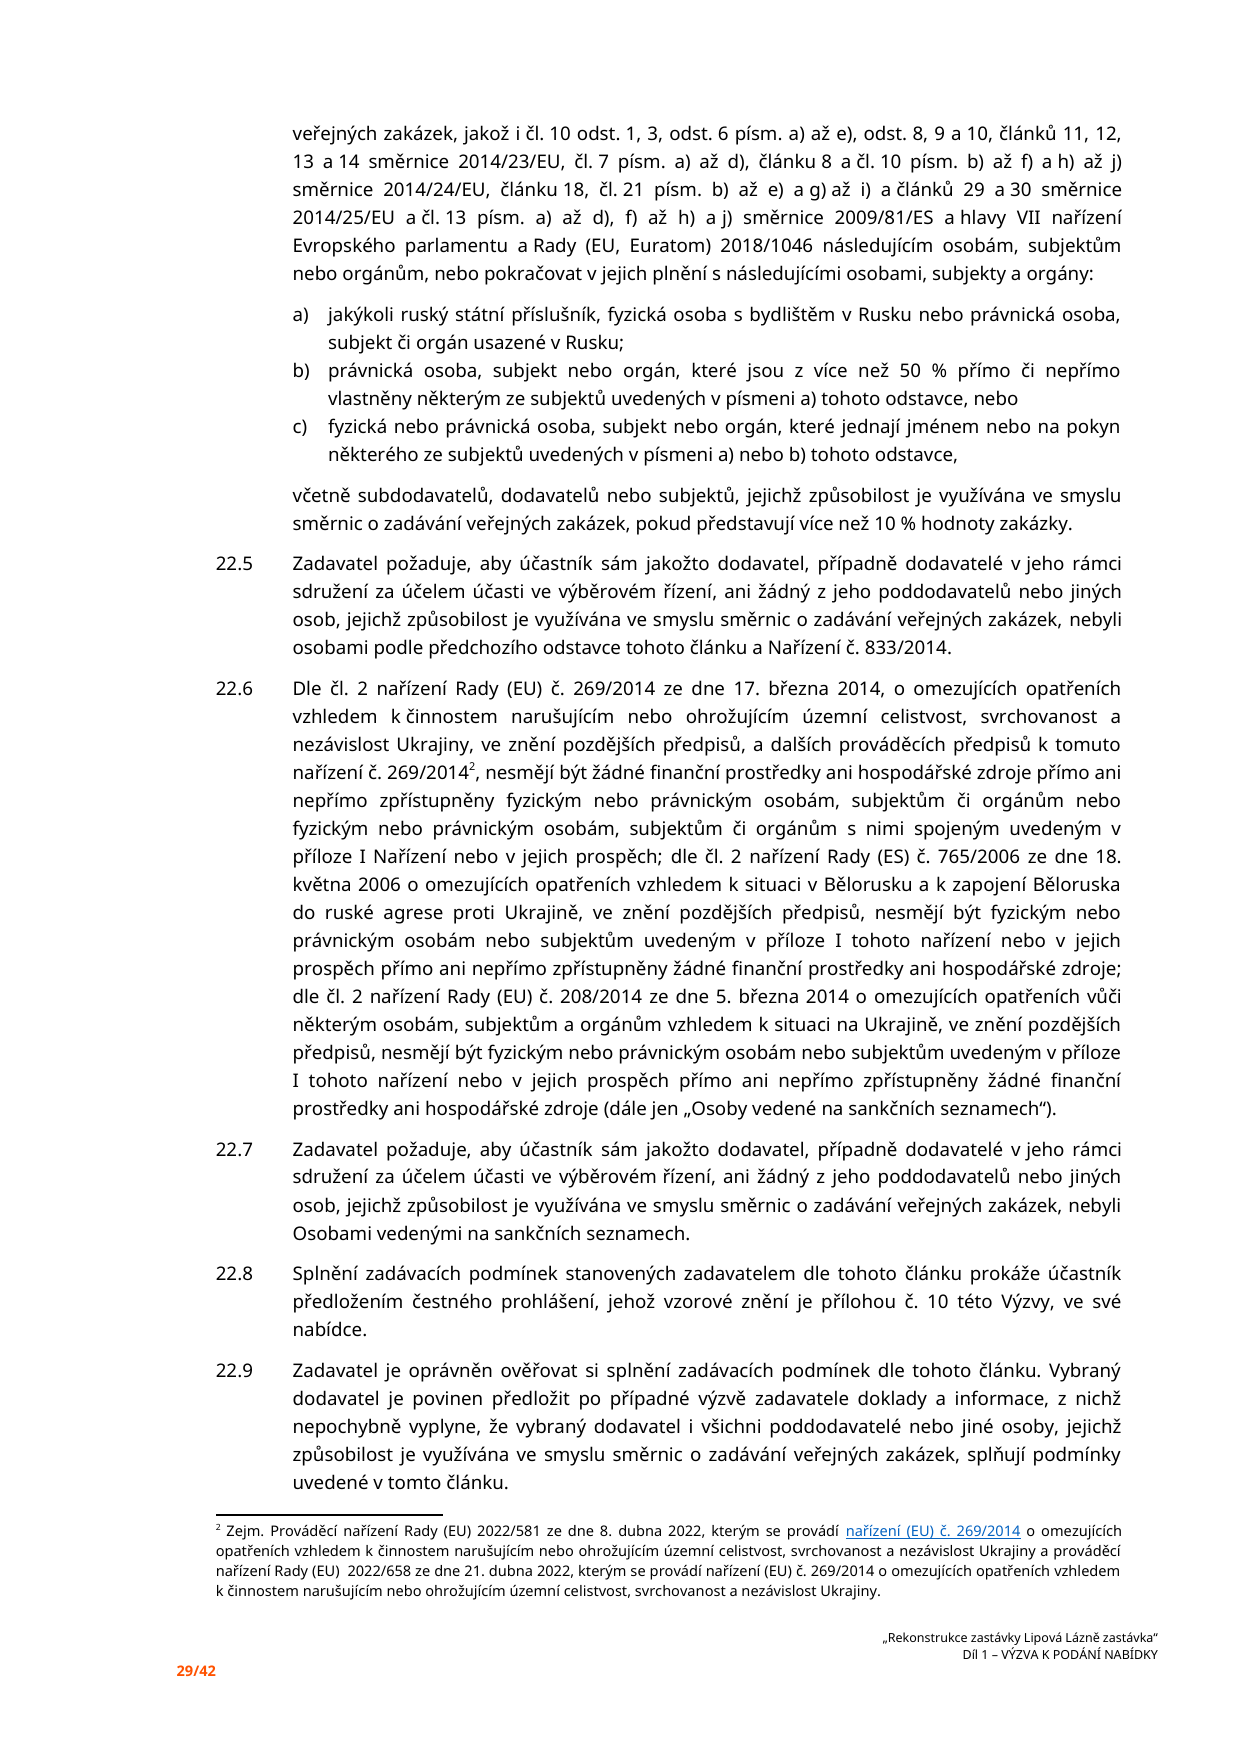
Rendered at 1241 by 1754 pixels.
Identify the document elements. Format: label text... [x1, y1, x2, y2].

list včetně subdodavatelů, dodavatelů nebo subjektů, jejichž způsobilost je využívána ve smyslu směrnic o zadávání veřejných zakázek, pokud představují více než 10 % hodnoty zakázky. [292, 482, 1122, 535]
text Zadavatel požaduje, aby účastník sám jakožto dodavatel, případně dodavatelé v jeho rámci sdružení za účelem účasti ve výběrovém řízení, ani žádný z jeho poddodavatelů nebo jiných osob, jejichž způsobilost je využívána ve smyslu směrnic o zadávání veřejných zakázek, nebyli osobami podle předchozího odstavce tohoto článku a Nařízení č. 833/2014. [216, 550, 1122, 660]
text Zadavatel je oprávněn ověřovat si splnění zadávacích podmínek dle tohoto článku. Vybraný dodavatel je povinen předložit po případné výzvě zadavatele doklady a informace, z nichž nepochybně vyplyne, že vybraný dodavatel i všichni poddodavatelé nebo jiné osoby, jejichž způsobilost je využívána ve smyslu směrnic o zadávání veřejných zakázek, splňují podmínky uvedené v tomto článku. [216, 1357, 1122, 1494]
text Dle čl. 2 nařízení Rady (EU) č. 269/2014 ze dne 17. března 2014, o omezujících opatřeních vzhledem k činnostem narušujícím nebo ohrožujícím územní celistvost, svrchovanost a nezávislost Ukrajiny, ve znění pozdějších předpisů, a dalších prováděcích předpisů k tomuto nařízení č. 269/2014, nesmějí být žádné finanční prostředky ani hospodářské zdroje přímo ani nepřímo zpřístupněny fyzickým nebo právnickým osobám, subjektům či orgánům nebo fyzickým nebo právnickým osobám, subjektům či orgánům s nimi spojeným uvedeným v příloze I Nařízení nebo v jejich prospěch; dle čl. 2 nařízení Rady (ES) č. 765/2006 ze dne 18. května 2006 o omezujících opatřeních vzhledem k situaci v Bělorusku a k zapojení Běloruska do ruské agrese proti Ukrajině, ve znění pozdějších předpisů, nesmějí být fyzickým nebo právnickým osobám nebo subjektům uvedeným v příloze I tohoto nařízení nebo v jejich prospěch přímo ani nepřímo zpřístupněny žádné finanční prostředky ani hospodářské zdroje; dle čl. 2 nařízení Rady (EU) č. 208/2014 ze dne 5. března 2014 o omezujících opatřeních vůči některým osobám, subjektům a orgánům vzhledem k situaci na Ukrajině, ve znění pozdějších předpisů, nesmějí být fyzickým nebo právnickým osobám nebo subjektům uvedeným v příloze I tohoto nařízení nebo v jejich prospěch přímo ani nepřímo zpřístupněny žádné finanční prostředky ani hospodářské zdroje (dále jen „Osoby vedené na sankčních seznamech“). [216, 675, 1122, 1121]
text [216, 121, 1122, 286]
text Splnění zadávacích podmínek stanovených zadavatelem dle tohoto článku prokáže účastník předložením čestného prohlášení, jehož vzorové znění je přílohou č. 10 této Výzvy, ve své nabídce. [216, 1260, 1122, 1342]
text Zadavatel požaduje, aby účastník sám jakožto dodavatel, případně dodavatelé v jeho rámci sdružení za účelem účasti ve výběrovém řízení, ani žádný z jeho poddodavatelů nebo jiných osob, jejichž způsobilost je využívána ve smyslu směrnic o zadávání veřejných zakázek, nebyli Osobami vedenými na sankčních seznamech. [216, 1136, 1122, 1245]
list právnická osoba, subjekt nebo orgán, které jsou z více než 50 % přímo či nepřímo vlastněny některým ze subjektů uvedených v písmeni a) tohoto odstavce, nebo [292, 357, 1122, 411]
list fyzická nebo právnická osoba, subjekt nebo orgán, které jednají jménem nebo na pokyn některého ze subjektů uvedených v písmeni a) nebo b) tohoto odstavce, [292, 413, 1122, 467]
list jakýkoli ruský státní příslušník, fyzická osoba s bydlištěm v Rusku nebo právnická osoba, subjekt či orgán usazené v Rusku; [292, 301, 1122, 355]
